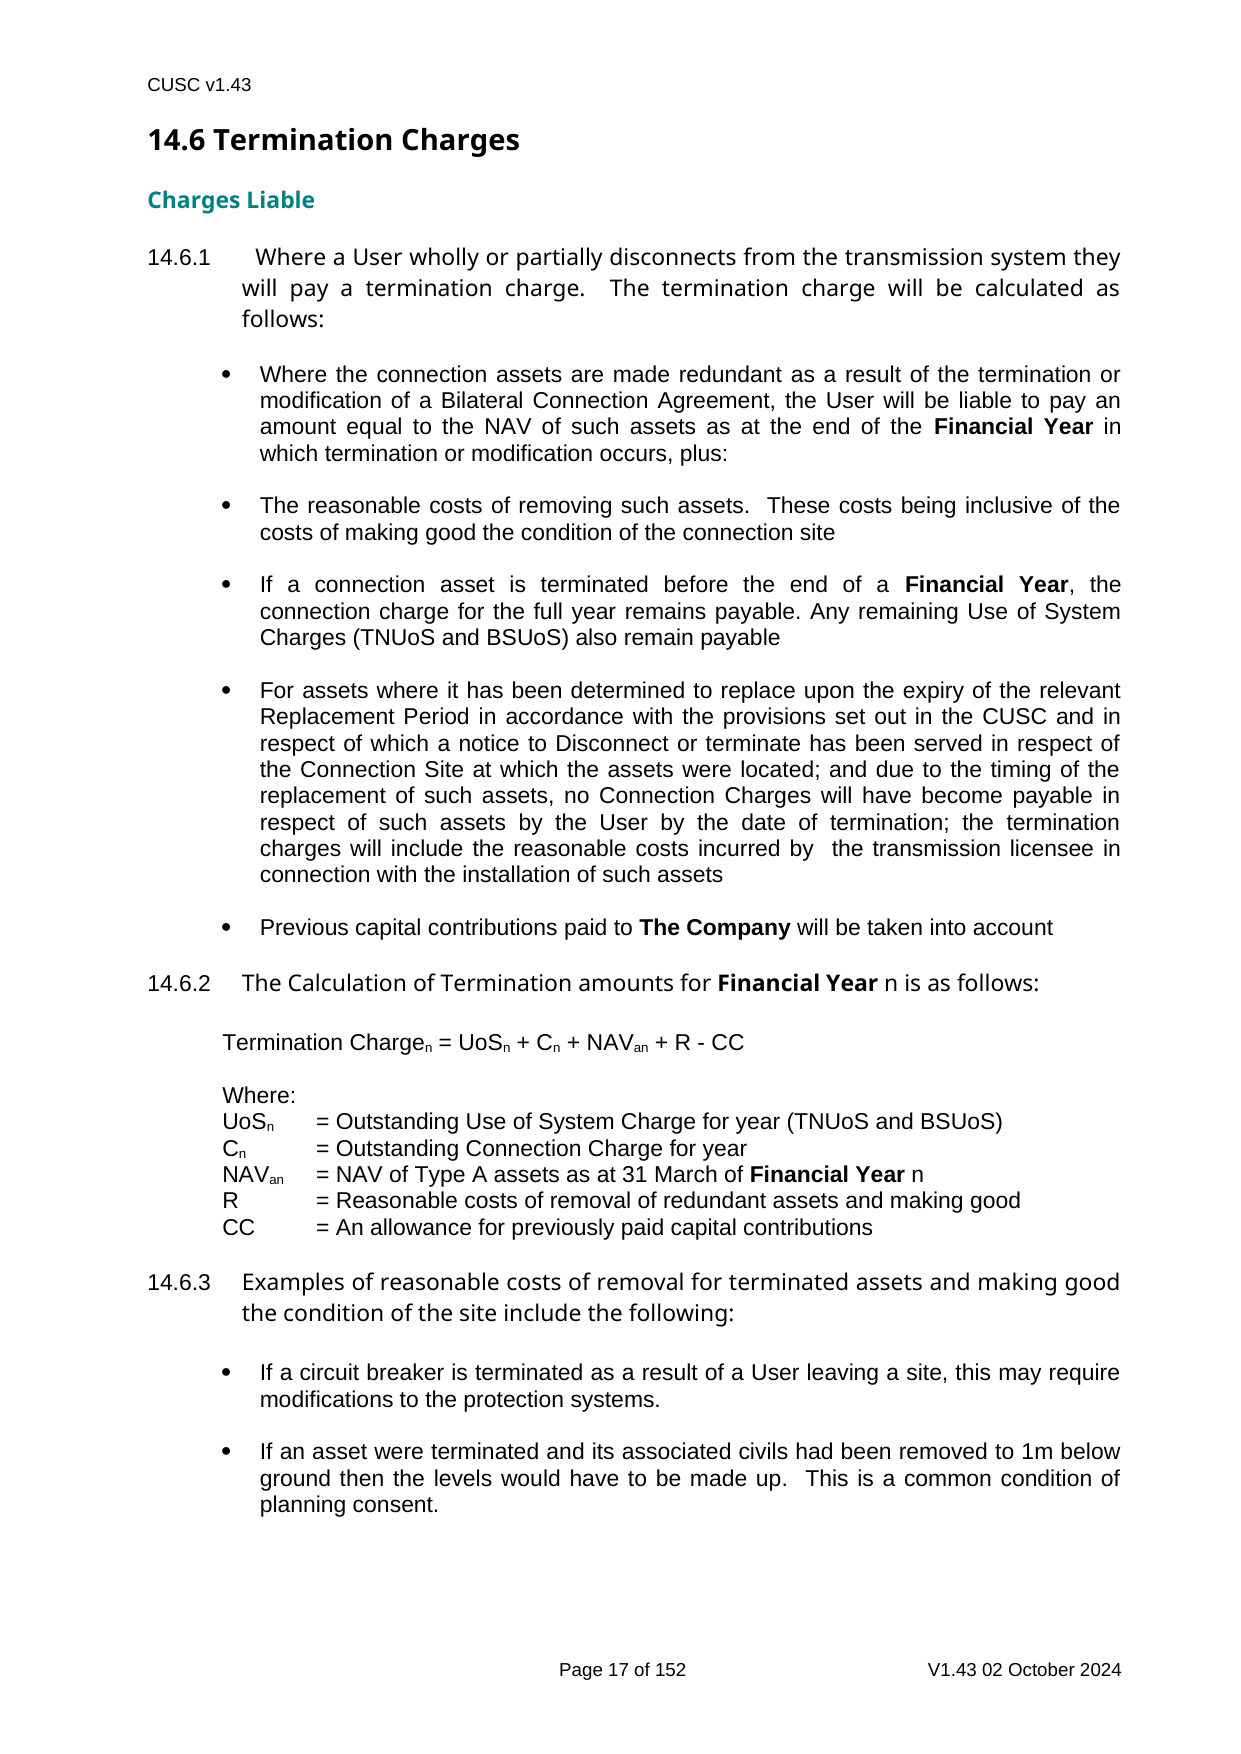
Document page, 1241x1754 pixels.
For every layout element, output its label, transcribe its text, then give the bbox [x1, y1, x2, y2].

text CC = An allowance for previously paid capital contributions [222, 1214, 1121, 1240]
text NAVan = NAV of Type A assets as at 31 March of Financial Year n [222, 1161, 1121, 1187]
subtitle 14.6 Termination Charges [147, 119, 1121, 158]
list Examples of reasonable costs of removal for terminated assets and making good the condition of the site include the following: [147, 1266, 1121, 1328]
text Cn = Outstanding Connection Charge for year [222, 1135, 1121, 1161]
list Where a User wholly or partially disconnects from the transmission system they will pay a termination charge. The termination charge will be calculated as follows: [147, 241, 1121, 334]
list For assets where it has been determined to replace upon the expiry of the relevant Replacement Period in accordance with the provisions set out in the CUSC and in respect of which a notice to Disconnect or terminate has been served in respect of the Connection Site at which the assets were located; and due to the timing of the replacement of such assets, no Connection Charges will have become payable in respect of such assets by the User by the date of termination; the termination charges will include the reasonable costs incurred by the transmission licensee in connection with the installation of such assets [222, 677, 1121, 888]
text Termination Chargen = UoSn + Cn + NAVan + R - CC [147, 1029, 1121, 1056]
list Where the connection assets are made redundant as a result of the termination or modification of a Bilateral Connection Agreement, the User will be liable to pay an amount equal to the NAV of such assets as at the end of the Financial Year in which termination or modification occurs, plus: [222, 361, 1121, 466]
list The Calculation of Termination amounts for Financial Year n is as follows: [147, 967, 1121, 998]
list If a connection asset is terminated before the end of a Financial Year, the connection charge for the full year remains payable. Any remaining Use of System Charges (TNUoS and BSUoS) also remain payable [222, 571, 1121, 651]
list If an asset were terminated and its associated civils had been removed to 1m below ground then the levels would have to be made up. This is a common condition of planning consent. [222, 1438, 1121, 1517]
list If a circuit breaker is terminated as a result of a User leaving a site, this may require modifications to the protection systems. [222, 1359, 1121, 1412]
subtitle Charges Liable [147, 184, 1121, 215]
text R = Reasonable costs of removal of redundant assets and making good [222, 1187, 1121, 1214]
list The reasonable costs of removing such assets. These costs being inclusive of the costs of making good the condition of the connection site [222, 492, 1121, 545]
text UoSn = Outstanding Use of System Charge for year (TNUoS and BSUoS) [222, 1108, 1121, 1135]
list Previous capital contributions paid to The Company will be taken into account [222, 914, 1121, 940]
text Where: [222, 1082, 1121, 1108]
